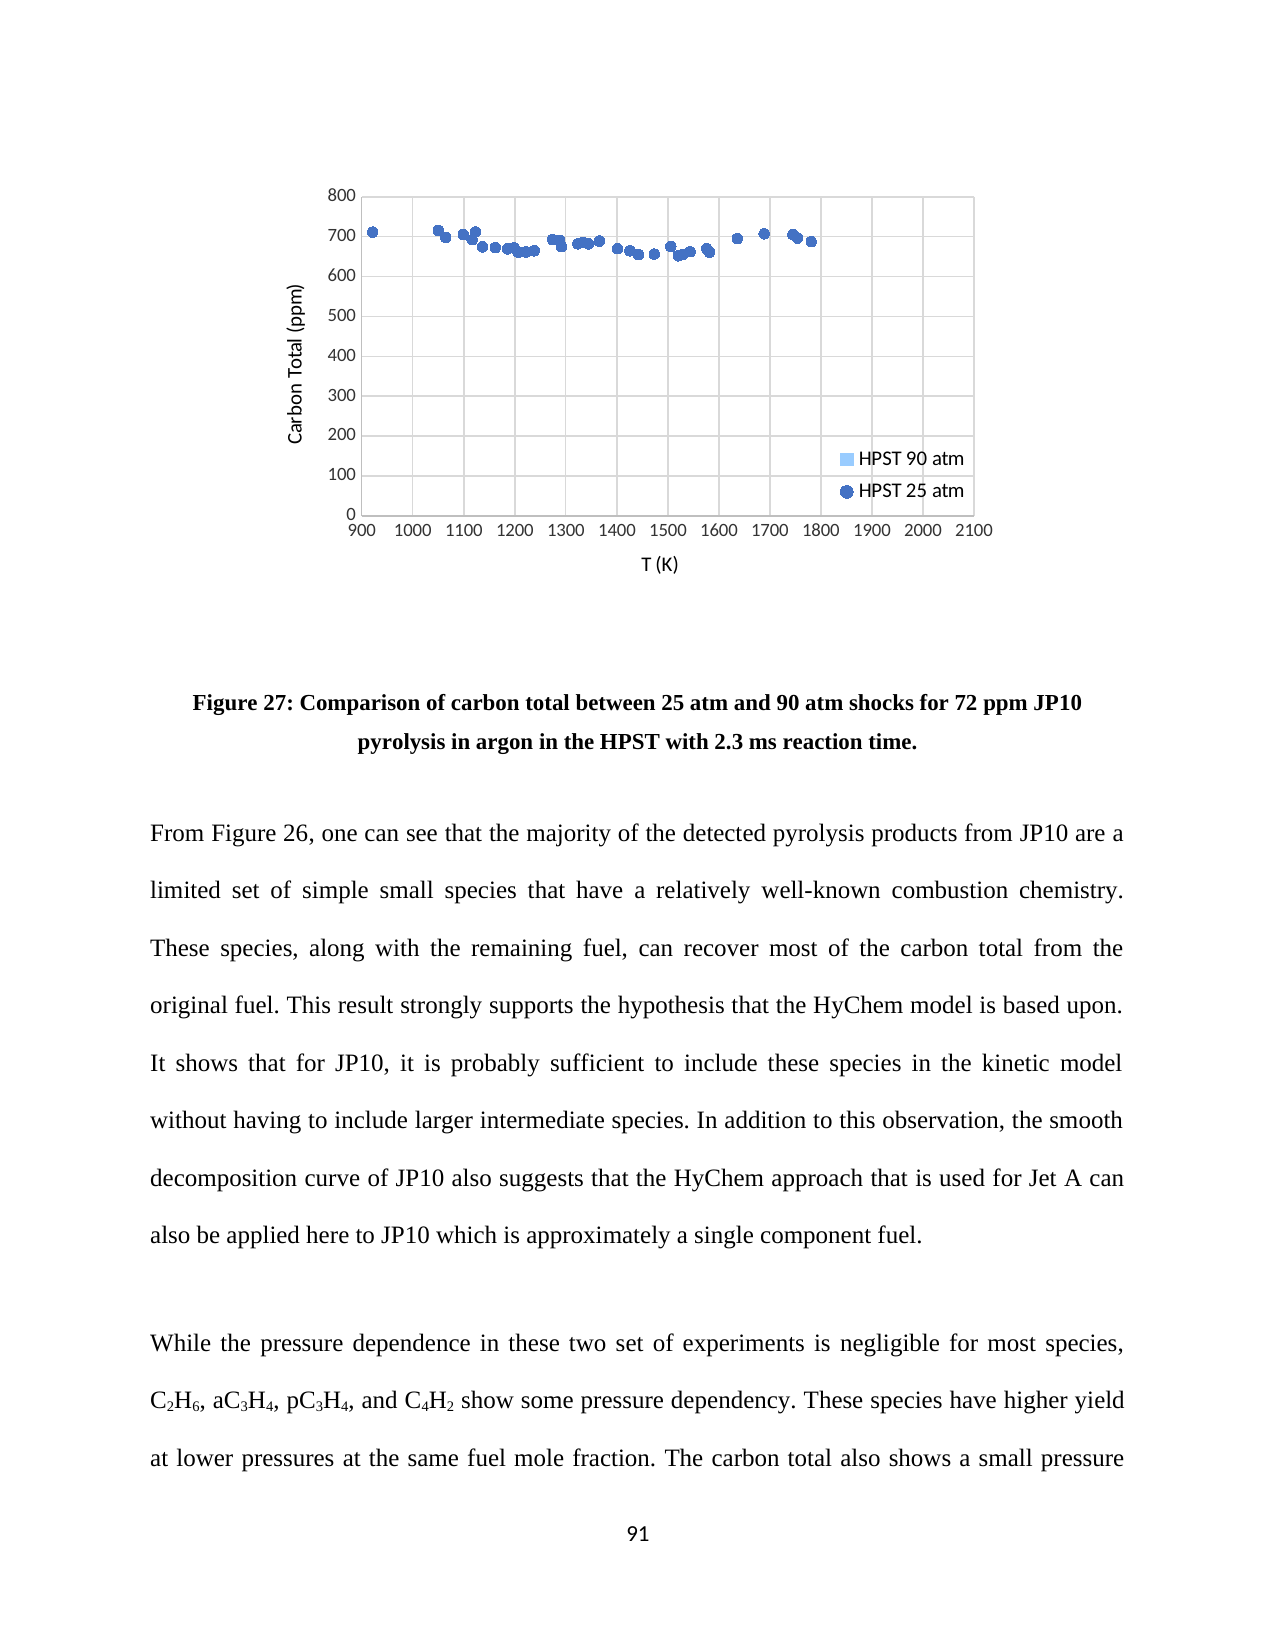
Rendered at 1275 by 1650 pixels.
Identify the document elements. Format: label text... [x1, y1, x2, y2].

text From Figure 26, one can see that the majority of the detected pyrolysis products from JP10 are a limited set of simple small species that have a relatively well-known combustion chemistry. These species, along with the remaining fuel, can recover most of the carbon total from the original fuel. This result strongly supports the hypothesis that the HyChem model is based upon. It shows that for JP10, it is probably sufficient to include these species in the kinetic model without having to include larger intermediate species. In addition to this observation, the smooth decomposition curve of JP10 also suggests that the HyChem approach that is used for Jet A can also be applied here to JP10 which is approximately a single component fuel. [150, 818, 1125, 1249]
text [150, 1328, 1125, 1472]
text Figure 27: Comparison of carbon total between 25 atm and 90 atm shocks for 72 ppm JP10 pyrolysis in argon in the HPST with 2.3 ms reaction time. [150, 689, 1125, 755]
